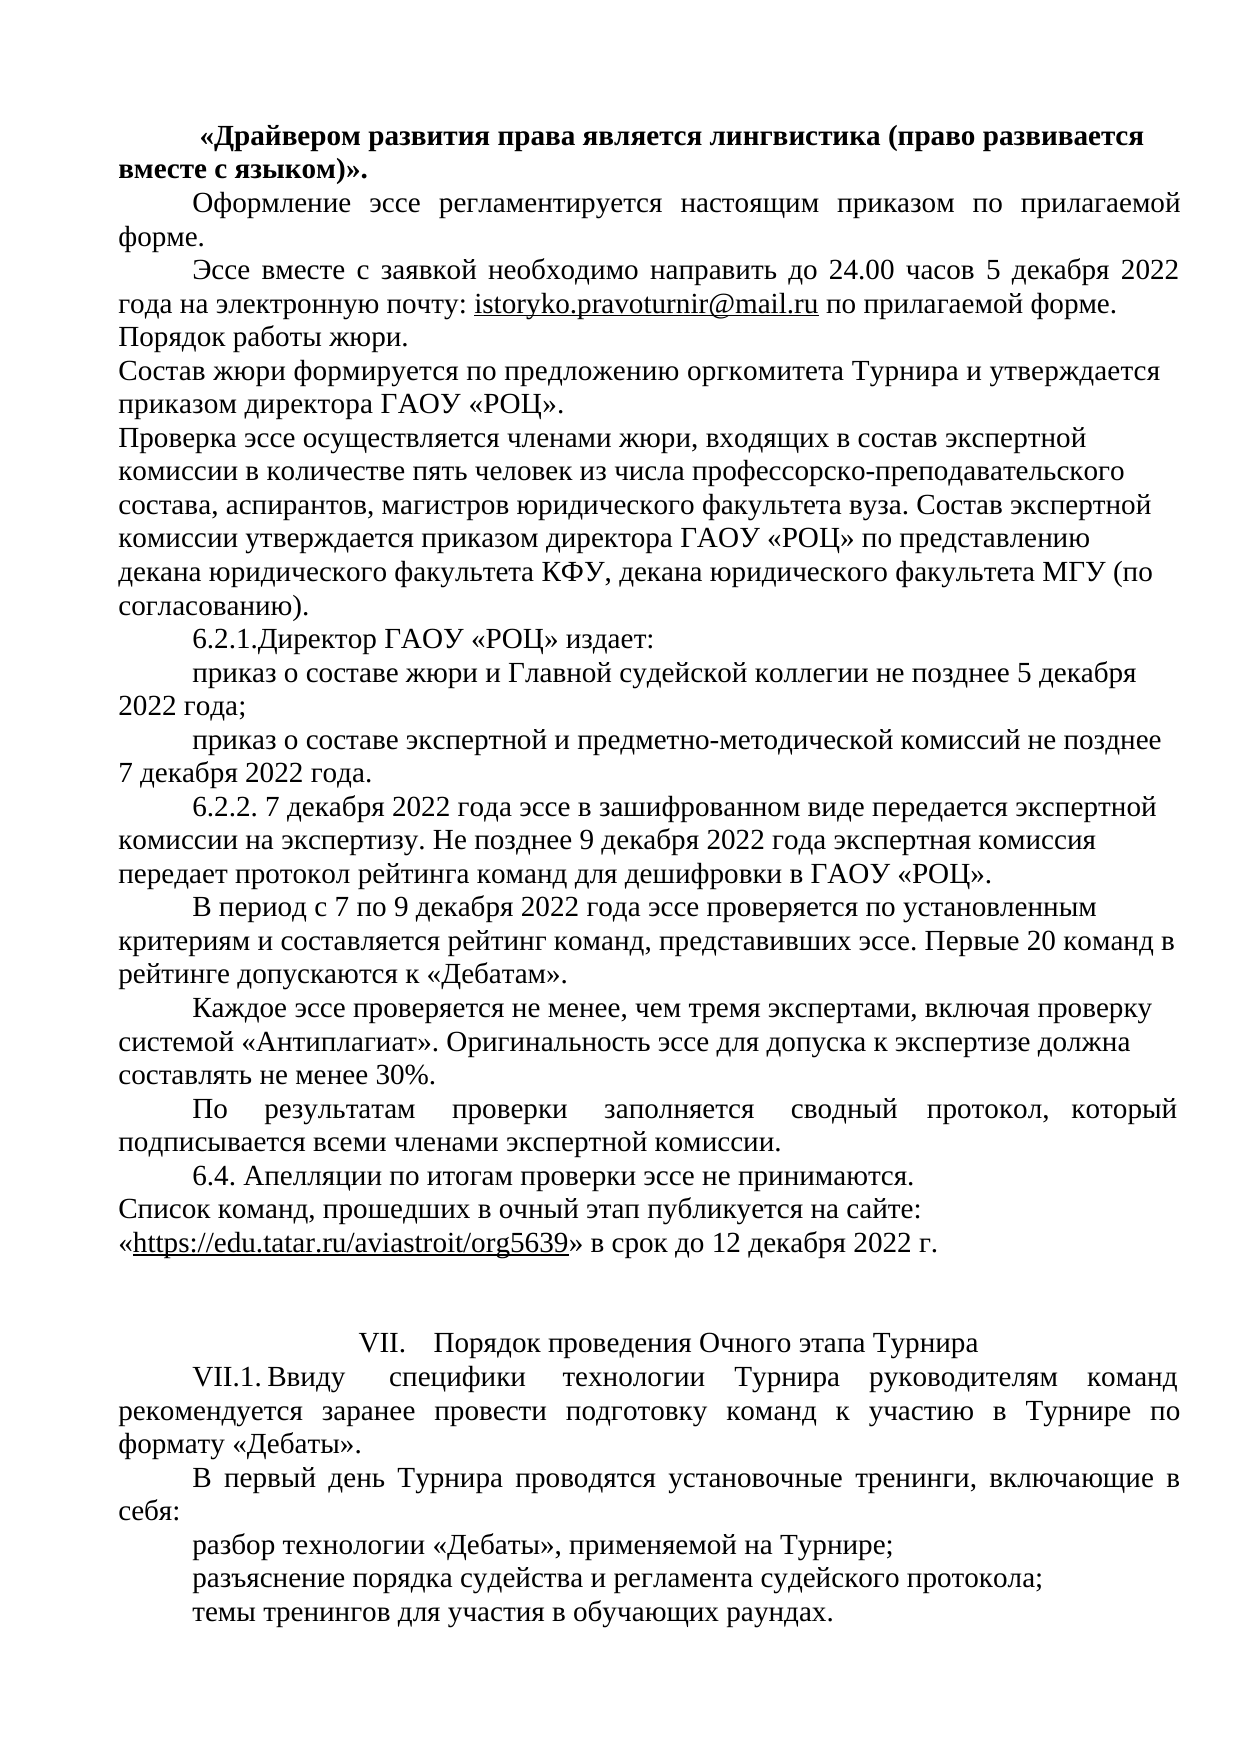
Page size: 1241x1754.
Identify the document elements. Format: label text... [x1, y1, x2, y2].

list Ввиду специфики технологии Турнира руководителям команд [192, 1359, 1181, 1393]
text приказ о составе экспертной и предметно-методической комиссий не позднее 7 декабря 2022 года. [118, 722, 1181, 789]
text 6.4. Апелляции по итогам проверки эссе не принимаются. [118, 1158, 1181, 1191]
text приказ о составе жюри и Главной судейской коллегии не позднее 5 декабря 2022 года; [118, 655, 1181, 722]
text «https://edu.tatar.ru/aviastroit/org5639» в срок до 12 декабря 2022 г. [118, 1225, 1181, 1258]
list Порядок проведения Очного этапа Турнира [156, 1326, 1181, 1359]
text Оформление эссе регламентируется настоящим приказом по прилагаемой форме. [118, 185, 1181, 252]
text Эссе вместе с заявкой необходимо направить до 24.00 часов 5 декабря 2022 года на электронную почту: istoryko.pravoturnir@mail.ru по прилагаемой форме. [118, 252, 1181, 319]
text В период с 7 по 9 декабря 2022 года эссе проверяется по установленным критериям и составляется рейтинг команд, представивших эссе. Первые 20 команд в рейтинге допускаются к «Дебатам». [118, 889, 1181, 990]
text разбор технологии «Дебаты», применяемой на Турнире; [118, 1527, 1181, 1560]
text В первый день Турнира проводятся установочные тренинги, включающие в себя: [118, 1460, 1181, 1527]
text «Драйвером развития права является лингвистика (право развивается вместе с языком)». [118, 118, 1181, 185]
text разъяснение порядка судейства и регламента судейского протокола; [118, 1560, 1181, 1594]
text Состав жюри формируется по предложению оргкомитета Турнира и утверждается приказом директора ГАОУ «РОЦ». [118, 353, 1181, 420]
text темы тренингов для участия в обучающих раундах. [118, 1594, 1181, 1627]
text 6.2.2. 7 декабря 2022 года эссе в зашифрованном виде передается экспертной комиссии на экспертизу. Не позднее 9 декабря 2022 года экспертная комиссия передает протокол рейтинга команд для дешифровки в ГАОУ «РОЦ». [118, 789, 1181, 889]
text Проверка эссе осуществляется членами жюри, входящих в состав экспертной комиссии в количестве пять человек из числа профессорско-преподавательского состава, аспирантов, магистров юридического факультета вуза. Состав экспертной комиссии утверждается приказом директора ГАОУ «РОЦ» по представлению декана юридического факультета КФУ, декана юридического факультета МГУ (по согласованию). [118, 420, 1181, 621]
text Порядок работы жюри. [118, 319, 1181, 353]
text Каждое эссе проверяется не менее, чем тремя экспертами, включая проверку системой «Антиплагиат». Оригинальность эссе для допуска к экспертизе должна составлять не менее 30%. [118, 990, 1181, 1091]
text рекомендуется заранее провести подготовку команд к участию в Турнире по формату «Дебаты». [118, 1393, 1181, 1460]
text Список команд, прошедших в очный этап публикуется на сайте: [118, 1191, 1181, 1225]
text 6.2.1.Директор ГАОУ «РОЦ» издает: [118, 621, 1181, 655]
text По результатам проверки заполняется сводный протокол, который [118, 1091, 1181, 1124]
text подписывается всеми членами экспертной комиссии. [118, 1124, 1181, 1158]
